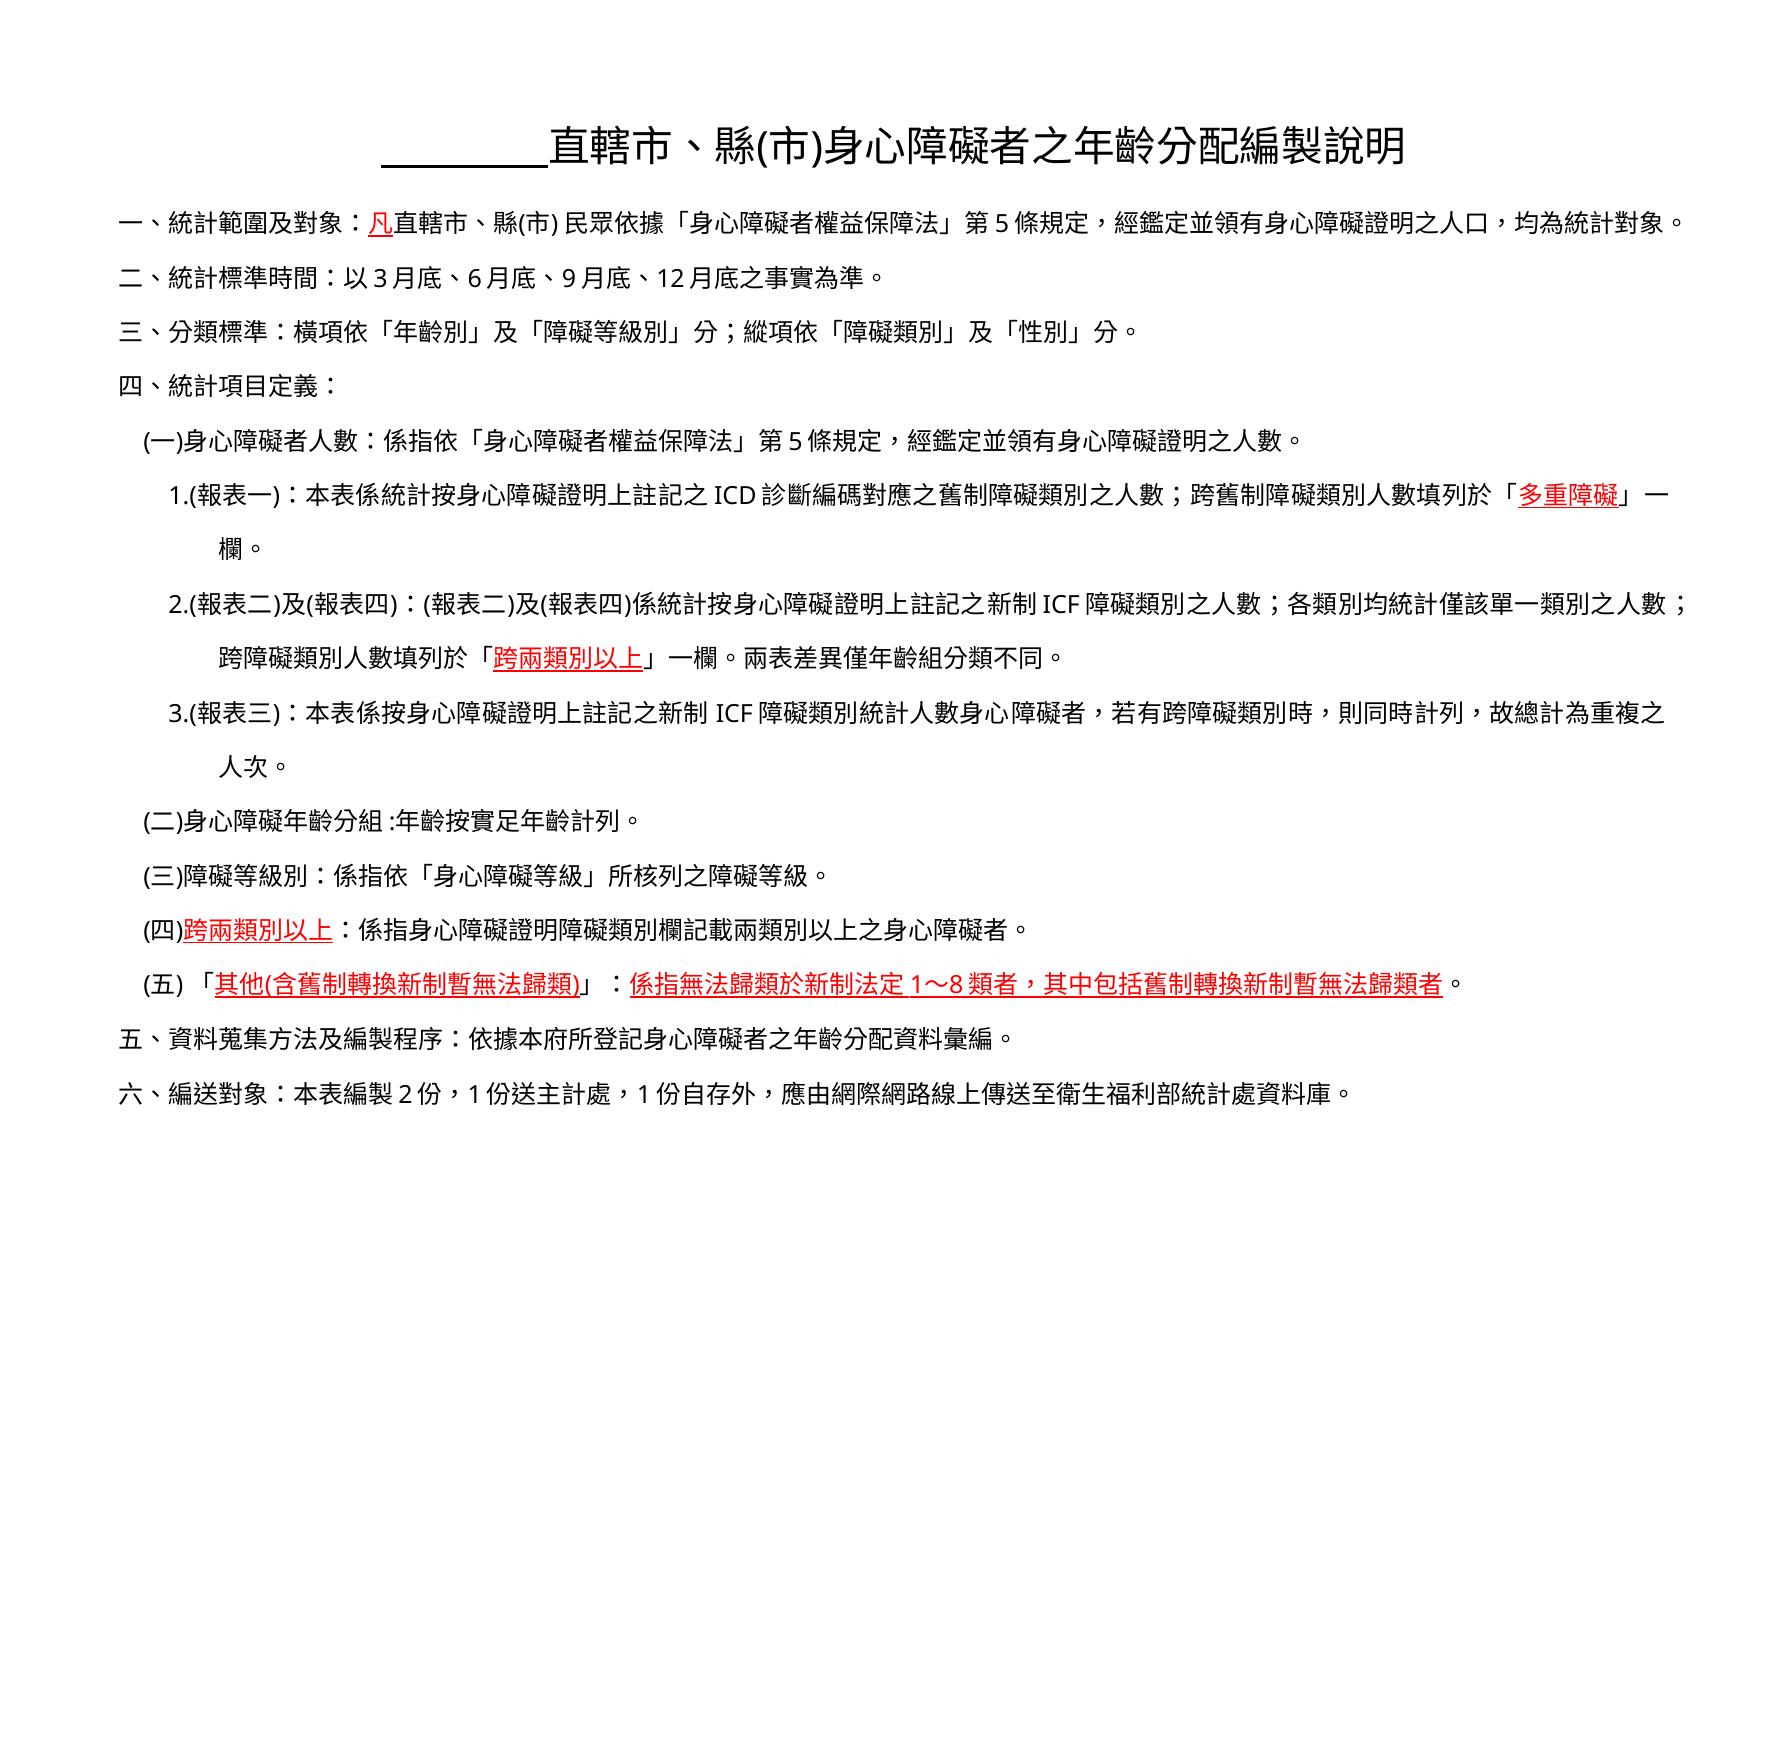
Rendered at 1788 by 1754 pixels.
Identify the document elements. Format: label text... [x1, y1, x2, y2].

text 二、統計標準時間：以3月底、6月底、9月底、12月底之事實為準。 [118, 258, 1669, 294]
text 六、編送對象：本表編製2份，1份送主計處，1份自存外，應由網際網路線上傳送至衛生福利部統計處資料庫。 [118, 1074, 1669, 1111]
text 直轄市、縣(市)身心障礙者之年齡分配編製說明 [118, 113, 1669, 173]
text 五、資料蒐集方法及編製程序：依據本府所登記身心障礙者之年齡分配資料彙編。 [118, 1019, 1669, 1056]
text 一、統計範圍及對象：凡直轄市、縣(市) 民眾依據「身心障礙者權益保障法」第5條規定，經鑑定並領有身心障礙證明之人口，均為統計對象。 [118, 204, 1669, 240]
text (四)跨兩類別以上：係指身心障礙證明障礙類別欄記載兩類別以上之身心障礙者。 [143, 911, 1669, 947]
text 3.(報表三)：本表係按身心障礙證明上註記之新制ICF障礙類別統計人數身心障礙者，若有跨障礙類別時，則同時計列，故總計為重複之人次。 [168, 693, 1669, 784]
text (三)障礙等級別：係指依「身心障礙等級」所核列之障礙等級。 [143, 856, 1669, 892]
text (二)身心障礙年齡分組 :年齡按實足年齡計列。 [143, 802, 1669, 838]
text 2.(報表二)及(報表四)：(報表二)及(報表四)係統計按身心障礙證明上註記之新制ICF障礙類別之人數；各類別均統計僅該單一類別之人數；跨障礙類別人數填列於「跨兩類別以上」一欄。兩表差異僅年齡組分類不同。 [168, 584, 1669, 675]
text 四、統計項目定義： [118, 367, 1669, 403]
text (五) 「其他(含舊制轉換新制暫無法歸類)」：係指無法歸類於新制法定1～8類者，其中包括舊制轉換新制暫無法歸類者。 [143, 965, 1669, 1001]
text 1.(報表一)：本表係統計按身心障礙證明上註記之ICD診斷編碼對應之舊制障礙類別之人數；跨舊制障礙類別人數填列於「多重障礙」一欄。 [168, 476, 1669, 566]
text (一)身心障礙者人數：係指依「身心障礙者權益保障法」第5條規定，經鑑定並領有身心障礙證明之人數。 [143, 421, 1669, 457]
text 三、分類標準：橫項依「年齡別」及「障礙等級別」分；縱項依「障礙類別」及「性別」分。 [118, 312, 1669, 349]
